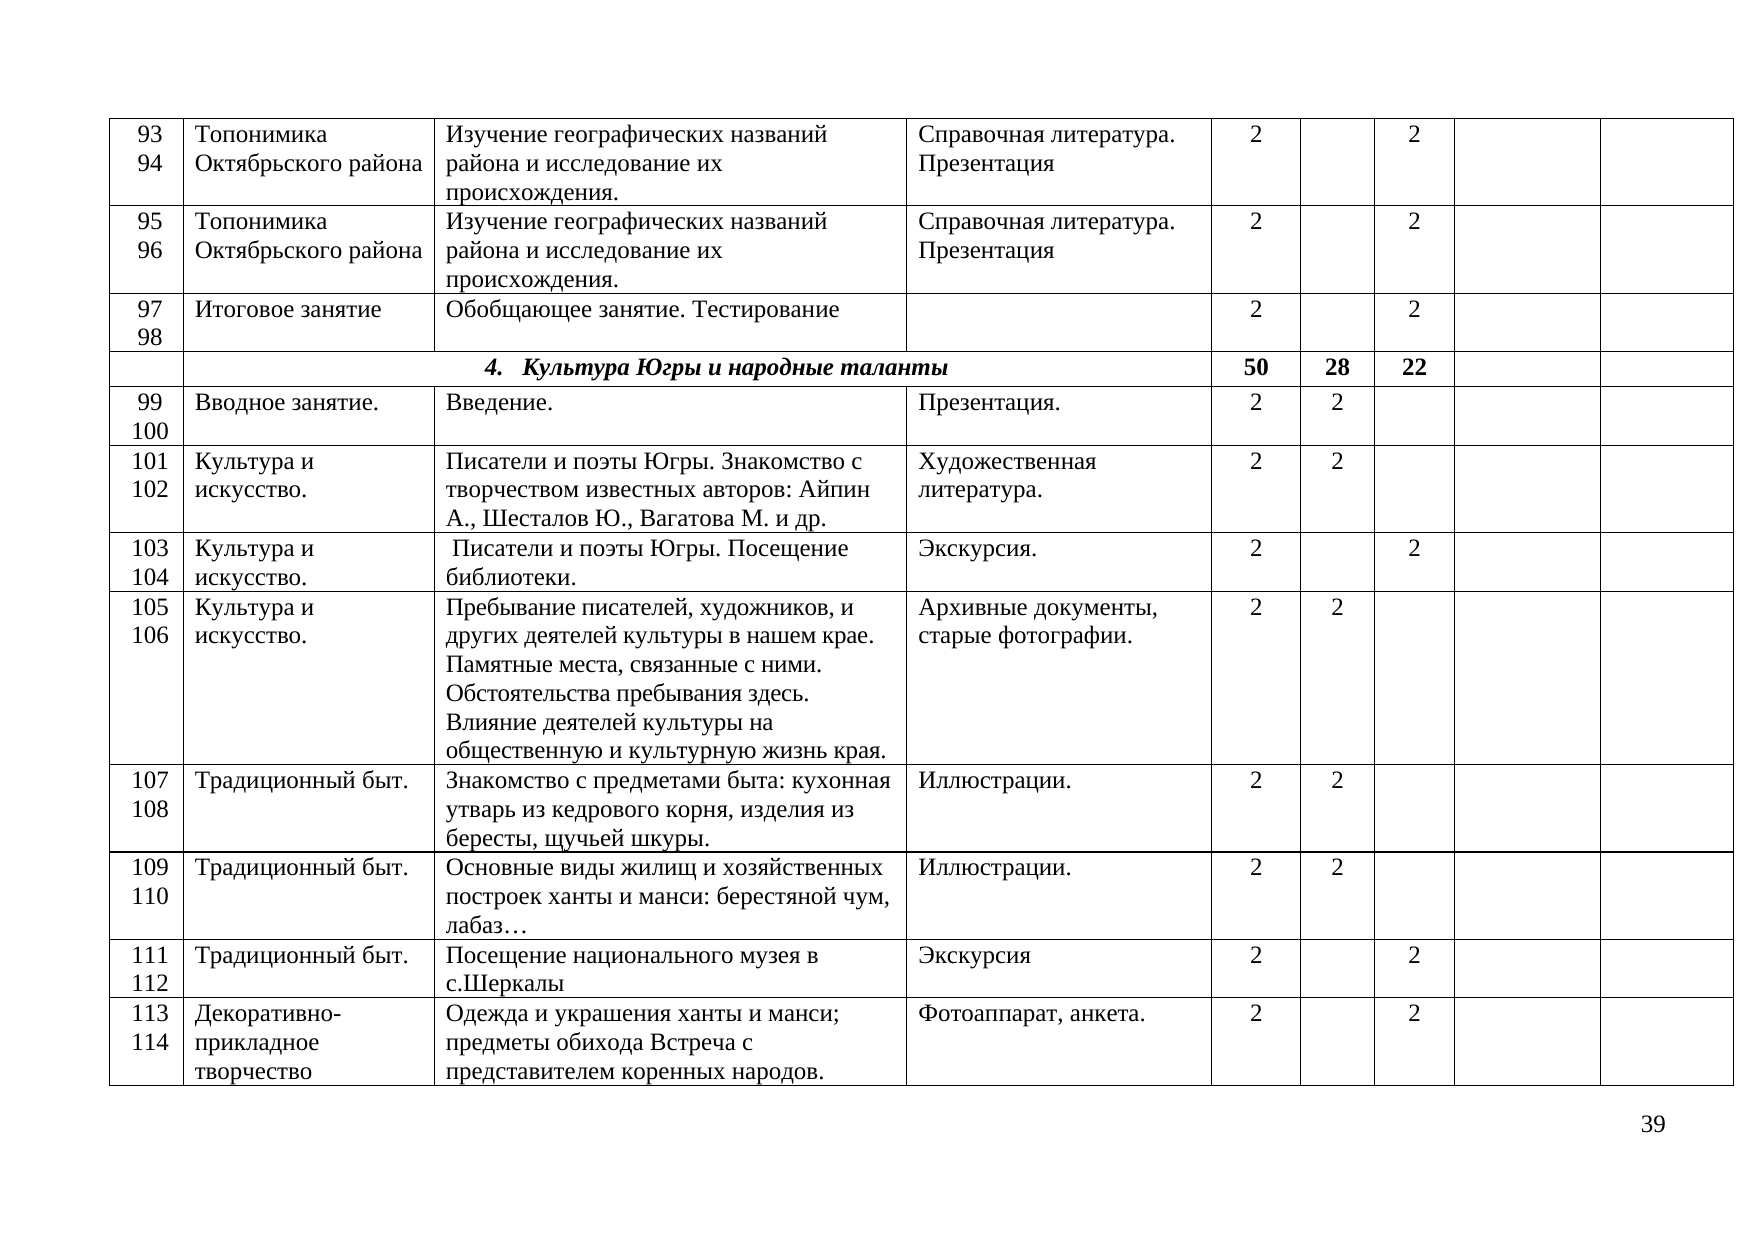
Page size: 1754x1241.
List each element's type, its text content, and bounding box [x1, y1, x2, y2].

table_cell [1375, 446, 1454, 532]
table_cell Справочная литература. Презентация [907, 206, 1211, 293]
table_cell [1601, 998, 1733, 1084]
table_cell [1455, 998, 1600, 1084]
table_cell [1601, 853, 1733, 939]
table_cell [1601, 765, 1733, 851]
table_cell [184, 998, 434, 1084]
table_cell [1375, 387, 1454, 445]
table_cell Посещение национального музея в с.Шеркалы [435, 940, 906, 997]
table_cell Пребывание писателей, художников, и других деятелей культуры в нашем крае. Памятные места, связанные с ними. Обстоятельства пребывания здесь. Влияние деятелей культуры на общественную и культурную жизнь края. [435, 592, 906, 764]
table_cell 2 [1212, 294, 1300, 351]
table_cell [1375, 765, 1454, 851]
table_cell 113114 [110, 998, 183, 1084]
table_cell 2 [1375, 206, 1454, 293]
table_cell 2 [1212, 446, 1300, 532]
table_cell [1301, 206, 1374, 293]
table_cell 95 96 [110, 206, 183, 293]
table_cell [1601, 352, 1733, 386]
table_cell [435, 206, 906, 293]
table_cell Архивные документы, старые фотографии. [907, 592, 1211, 764]
table_cell Топонимика Октябрьского района [184, 206, 434, 293]
table_cell 50 [1212, 352, 1300, 386]
table_cell 2 [1212, 206, 1300, 293]
table_cell [1455, 765, 1600, 851]
table_cell Введение. [435, 387, 906, 445]
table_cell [907, 119, 1211, 205]
table_cell [1601, 533, 1733, 591]
table_cell 109110 [110, 853, 183, 939]
table_cell [1601, 119, 1733, 205]
table_cell Экскурсия [907, 940, 1211, 997]
table_cell [1455, 446, 1600, 532]
table_cell Фотоаппарат, анкета. [907, 998, 1211, 1084]
table_cell [1455, 119, 1600, 205]
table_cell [184, 119, 434, 205]
table_cell Знакомство с предметами быта: кухонная утварь из кедрового корня, изделия из бересты, щучьей шкуры. [435, 765, 906, 851]
table_cell Культура и искусство. [184, 446, 434, 532]
table_cell 28 [1301, 352, 1374, 386]
table_cell [1301, 119, 1374, 205]
table_cell [1455, 533, 1600, 591]
table_cell [1301, 940, 1374, 997]
table_cell 93 94 [110, 119, 183, 205]
table_cell [110, 352, 183, 386]
table_cell Традиционный быт. [184, 940, 434, 997]
table_cell [1455, 352, 1600, 386]
table_cell Иллюстрации. [907, 765, 1211, 851]
table_cell 103104 [110, 533, 183, 591]
table_cell Традиционный быт. [184, 765, 434, 851]
table_cell Культура и искусство. [184, 592, 434, 764]
table_cell [1301, 998, 1374, 1084]
table_cell 2 [1301, 853, 1374, 939]
table_cell Вводное занятие. [184, 387, 434, 445]
table_cell 2 [1212, 765, 1300, 851]
table_cell Художественная литература. [907, 446, 1211, 532]
table_cell Обобщающее занятие. Тестирование [435, 294, 906, 351]
table_cell [1455, 387, 1600, 445]
table_cell 2 [1212, 940, 1300, 997]
table_cell [907, 294, 1211, 351]
table_cell Иллюстрации. [907, 853, 1211, 939]
table_cell 2 [1375, 294, 1454, 351]
table_cell Презентация. [907, 387, 1211, 445]
table_cell Итоговое занятие [184, 294, 434, 351]
table_cell 111112 [110, 940, 183, 997]
table_cell 2 [1212, 533, 1300, 591]
table_cell 101102 [110, 446, 183, 532]
table_cell [1301, 533, 1374, 591]
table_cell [435, 998, 906, 1084]
table_cell Писатели и поэты Югры. Знакомство с творчеством известных авторов: Айпин А., Шесталов Ю., Вагатова М. и др. [435, 446, 906, 532]
table_cell 2 [1375, 998, 1454, 1084]
table_cell 2 [1212, 119, 1300, 205]
table_cell [1375, 592, 1454, 764]
table_cell Традиционный быт. [184, 853, 434, 939]
table_cell 2 [1375, 119, 1454, 205]
table_cell 107108 [110, 765, 183, 851]
table_cell [1455, 940, 1600, 997]
table_cell 2 [1212, 998, 1300, 1084]
table_cell 2 [1301, 765, 1374, 851]
table_cell Писатели и поэты Югры. Посещение библиотеки. [435, 533, 906, 591]
table_cell [1601, 206, 1733, 293]
table_cell 105106 [110, 592, 183, 764]
table_cell [1601, 592, 1733, 764]
table_cell 2 [1301, 387, 1374, 445]
table_cell [1601, 387, 1733, 445]
table_cell 2 [1212, 387, 1300, 445]
table_cell [1301, 294, 1374, 351]
table_cell Основные виды жилищ и хозяйственных построек ханты и манси: берестяной чум, лабаз… [435, 853, 906, 939]
table_cell 2 [1212, 592, 1300, 764]
table_cell 2 [1375, 533, 1454, 591]
table_cell Культура и искусство. [184, 533, 434, 591]
table_cell [1455, 294, 1600, 351]
table_cell 97 98 [110, 294, 183, 351]
table_cell [1455, 206, 1600, 293]
table_cell 2 [1375, 940, 1454, 997]
table_cell 2 [1212, 853, 1300, 939]
table_cell 22 [1375, 352, 1454, 386]
table_cell Культура Югры и народные таланты [184, 352, 1211, 386]
table_cell [1455, 853, 1600, 939]
table_cell 99 100 [110, 387, 183, 445]
table_cell 2 [1301, 446, 1374, 532]
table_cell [435, 119, 906, 205]
table_cell [1601, 940, 1733, 997]
table_cell [1375, 853, 1454, 939]
table_cell [1601, 294, 1733, 351]
table_cell 2 [1301, 592, 1374, 764]
table_cell Экскурсия. [907, 533, 1211, 591]
table_cell [1601, 446, 1733, 532]
table_cell [1455, 592, 1600, 764]
